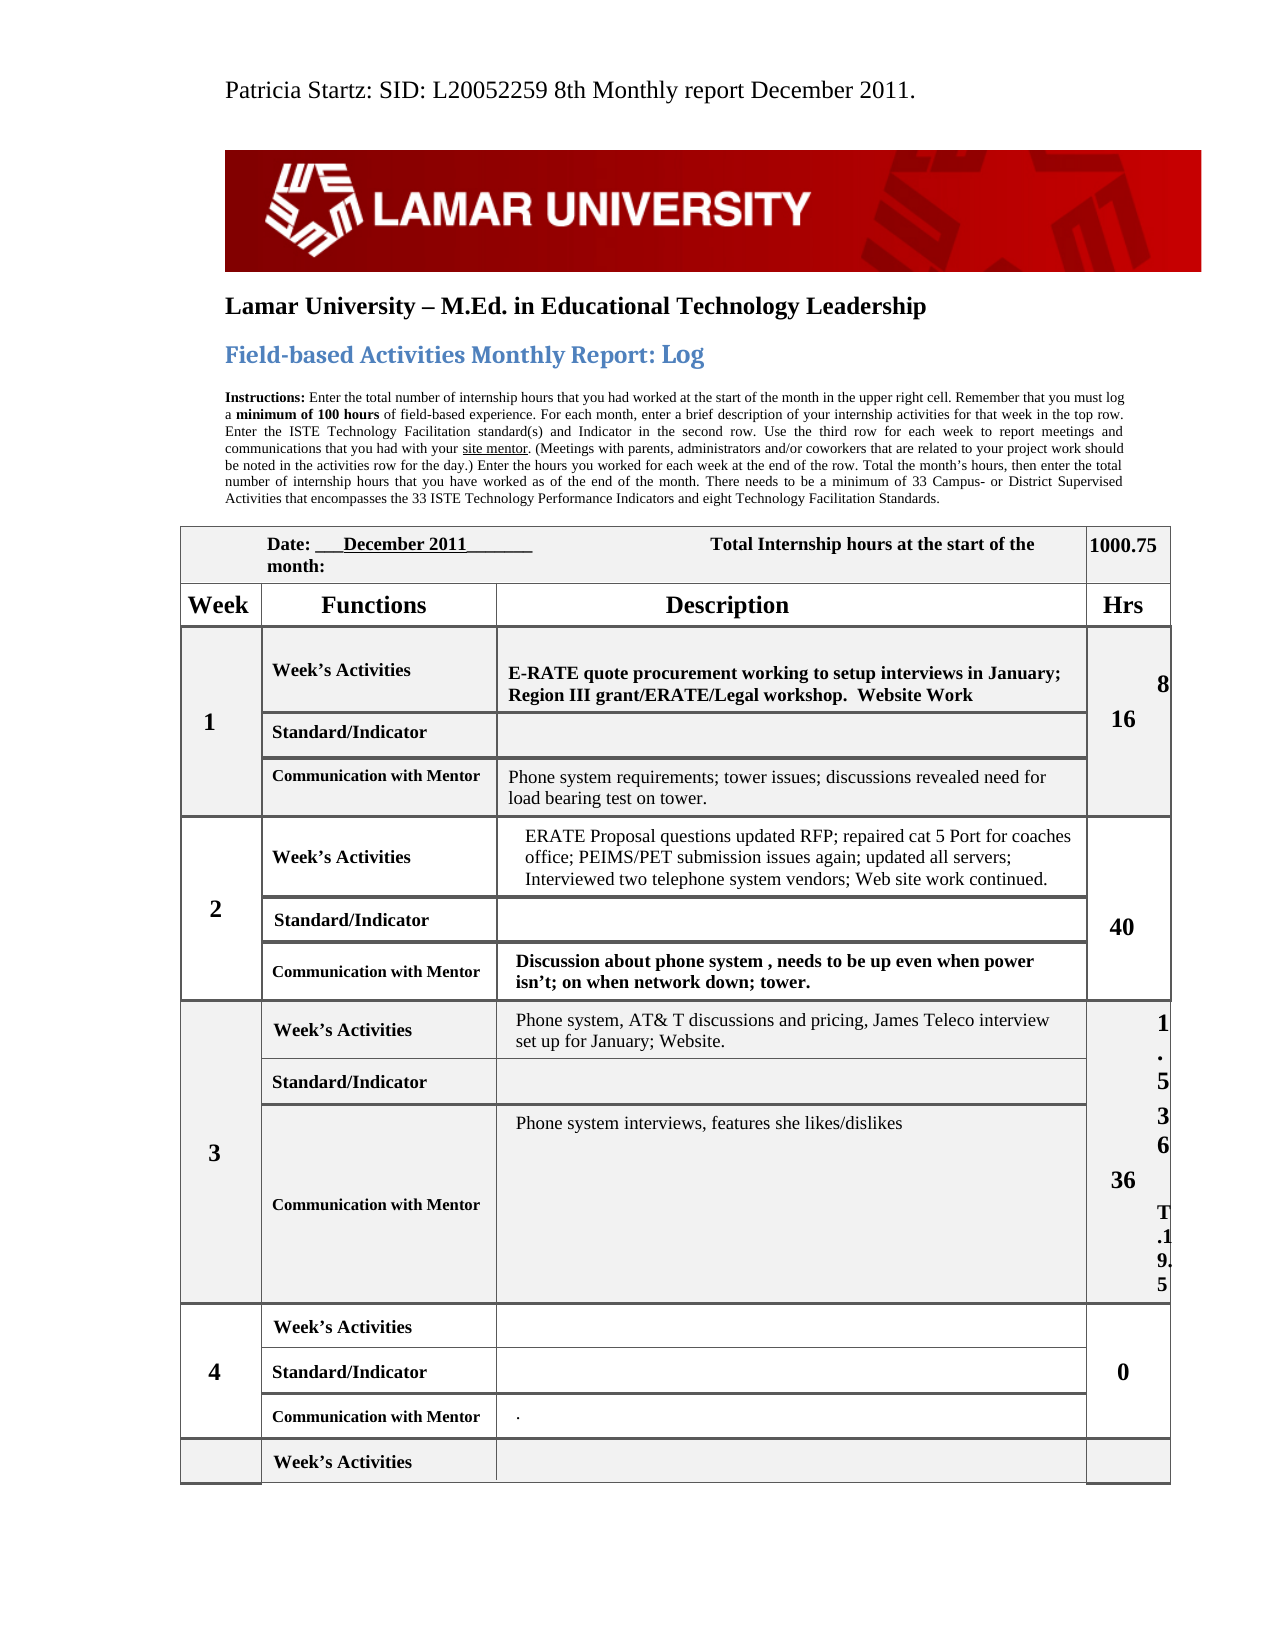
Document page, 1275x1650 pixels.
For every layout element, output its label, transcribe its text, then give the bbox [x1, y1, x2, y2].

table_cell 0 [1087, 1305, 1170, 1437]
table_cell Standard/Indicator [262, 1348, 496, 1392]
table_cell Communication with Mentor [262, 1395, 496, 1437]
table_cell [497, 1059, 1086, 1103]
table_cell [498, 899, 1086, 940]
table_cell Week’s Activities [263, 628, 496, 711]
table_cell [497, 1305, 1086, 1347]
table_cell 1.5 36 36 T.19.5 [1087, 1002, 1170, 1302]
table_cell 8 16 [1088, 628, 1170, 815]
table_header 1000.75 [1087, 527, 1170, 582]
table_cell 5 [181, 1440, 261, 1482]
text Lamar University – M.Ed. in Educational Technology Leadership [225, 291, 1125, 320]
table_cell ERATE Proposal questions updated RFP; repaired cat 5 Port for coaches office; PEIMS/PET submission issues again; updated all servers; Interviewed two telephone system vendors; Web site work continued. [498, 818, 1086, 895]
table_cell Week’s Activities [263, 818, 496, 895]
table_cell Week’s Activities [262, 1002, 496, 1058]
table_cell [497, 1348, 1086, 1392]
table_cell 2 [182, 818, 261, 999]
text Field-based Activities Monthly Report: Log [225, 339, 1125, 370]
table_cell Discussion about phone system , needs to be up even when power isn’t; on when network down; tower. [498, 944, 1086, 999]
table_cell Standard/Indicator [263, 714, 496, 756]
table_cell Week’s Activities [262, 1305, 496, 1347]
table_cell Standard/Indicator [262, 1059, 496, 1103]
table_cell 3 [181, 1002, 261, 1302]
table_cell . [497, 1395, 1086, 1437]
table_cell Week [181, 584, 261, 625]
table_cell Phone system requirements; tower issues; discussions revealed need for load bearing test on tower. [498, 760, 1086, 815]
text Instructions: Enter the total number of internship hours that you had worked at the start of the month in the upper right cell. Remember that you must log a minimum of 100 hours of field-based experience. For each month, enter a brief description of your internship activities for that week in the top row. Enter the ISTE Technology Facilitation standard(s) and Indicator in the second row. Use the third row for each week to report meetings and communications that you had with your site mentor. (Meetings with parents, administrators and/or coworkers that are related to your project work should be noted in the activities row for the day.) Enter the hours you worked for each week at the end of the row. Total the month’s hours, then enter the total number of internship hours that you have worked as of the end of the month. There needs to be a minimum of 33 Campus- or District Supervised Activities that encompasses the 33 ISTE Technology Performance Indicators and eight Technology Facilitation Standards. [225, 389, 1125, 507]
table_cell Description [497, 584, 1086, 625]
table_cell 0 [1087, 1440, 1170, 1482]
table_cell Phone system, AT& T discussions and pricing, James Teleco interview set up for January; Website. [497, 1002, 1086, 1058]
table_cell Week’s Activities [262, 1440, 497, 1482]
table_cell Communication with Mentor [263, 944, 496, 999]
table_cell Communication with Mentor [262, 1106, 496, 1302]
table_cell 1 [182, 628, 261, 815]
table_cell Phone system interviews, features she likes/dislikes [497, 1106, 1086, 1302]
table_cell [497, 1440, 1086, 1482]
table_cell [498, 714, 1086, 756]
table_cell Communication with Mentor [263, 760, 496, 815]
table_cell Functions [262, 584, 496, 625]
picture [225, 150, 1202, 272]
table_cell Hrs [1087, 584, 1170, 625]
table_cell 40 [1088, 818, 1170, 999]
table_header Date: ___December 2011_______ Total Internship hours at the start of the month: [181, 527, 1086, 582]
table_cell Standard/Indicator [263, 899, 496, 940]
table_cell 4 [181, 1305, 261, 1437]
table_cell E-RATE quote procurement working to setup interviews in January; Region III grant/ERATE/Legal workshop. Website Work [498, 628, 1086, 711]
